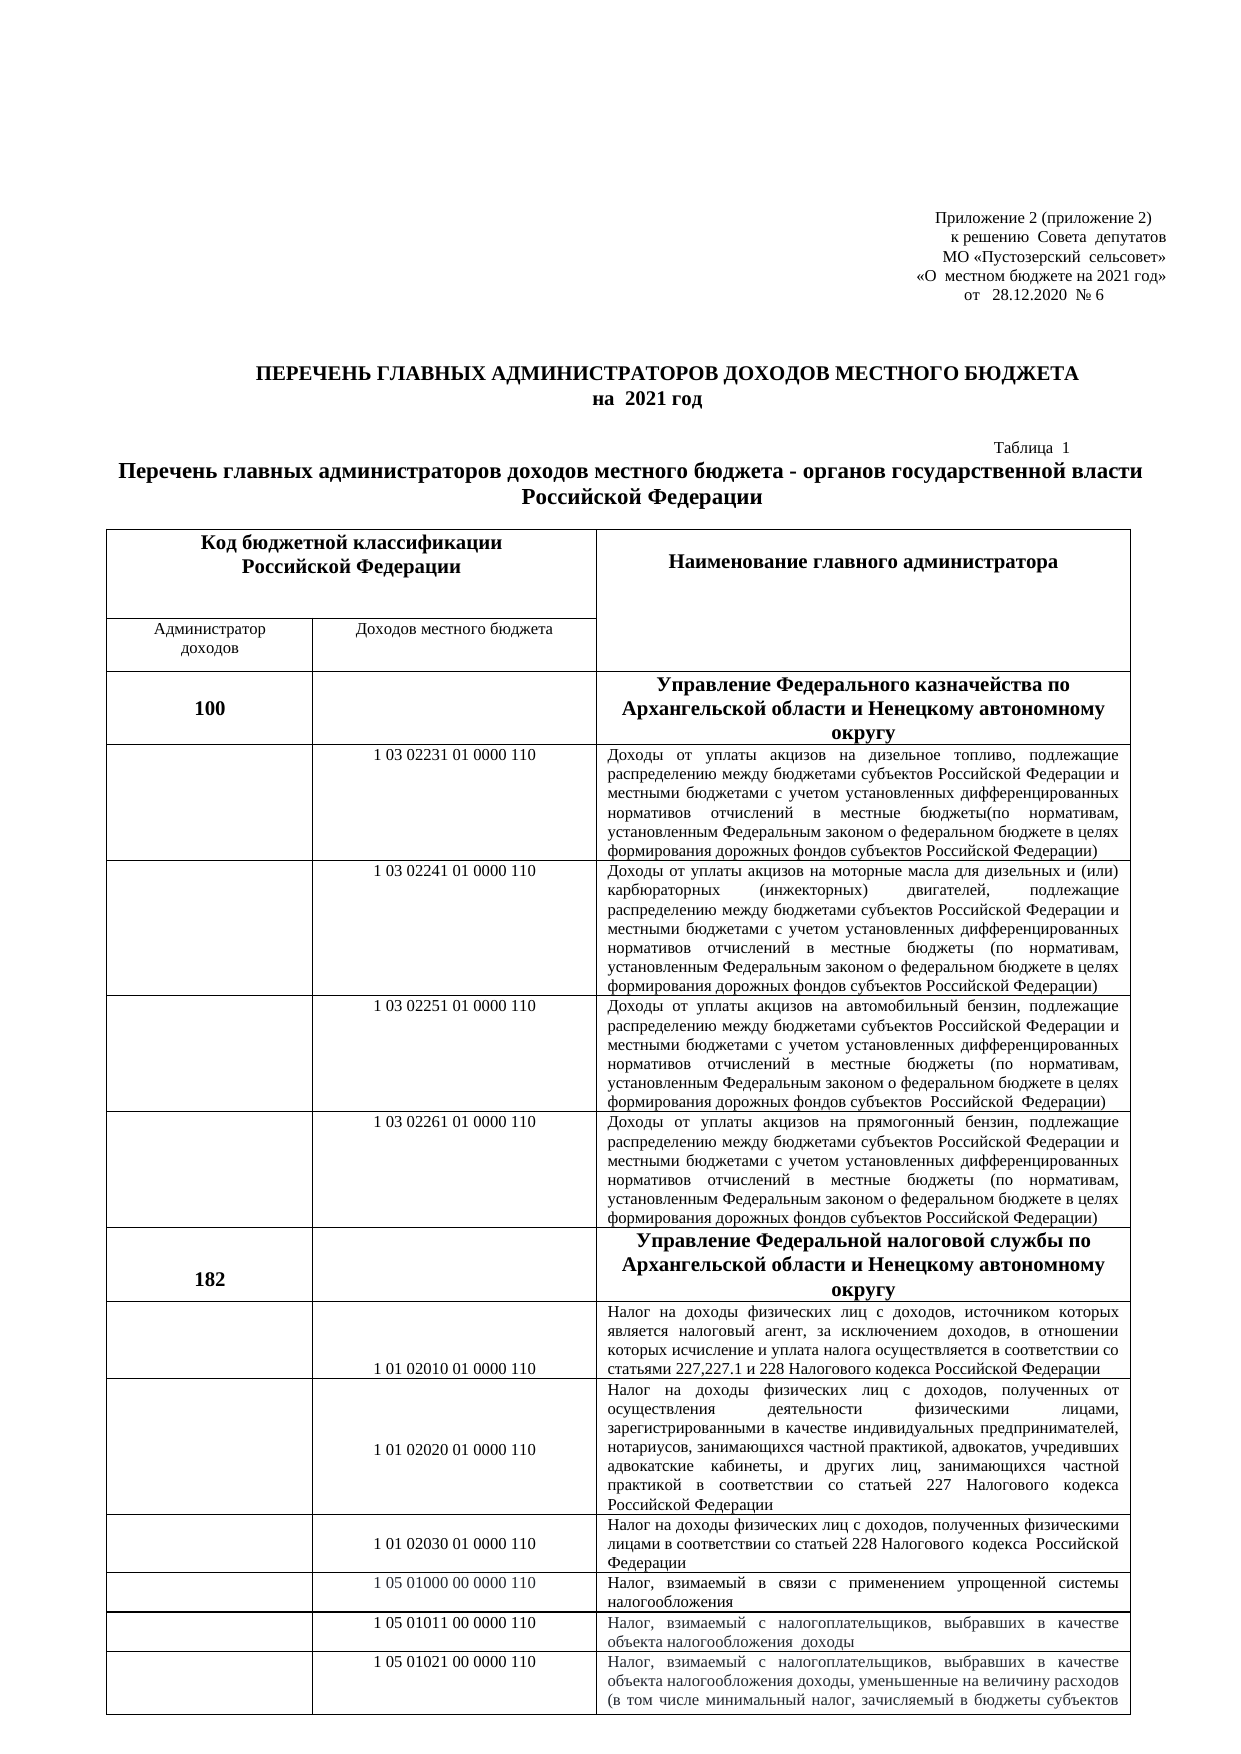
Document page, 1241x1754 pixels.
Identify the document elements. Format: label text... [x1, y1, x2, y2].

text МО «Пустозерский сельсовет» [118, 246, 1166, 266]
table_cell [107, 1613, 312, 1651]
table_cell [313, 1228, 596, 1301]
table_cell 1 01 02020 01 0000 110 [313, 1379, 596, 1513]
table_cell Доходов местного бюджета [313, 619, 596, 671]
text от 28.12.2020 № 6 [118, 285, 1166, 304]
table_cell [107, 1112, 312, 1227]
text Таблица 1 [118, 437, 1166, 457]
table_cell 1 03 02261 01 0000 110 [313, 1112, 596, 1227]
table_cell [107, 1573, 312, 1611]
table_cell Администратор доходов [107, 619, 312, 671]
table_cell [107, 1302, 312, 1378]
table_cell 1 05 01000 00 0000 110 [313, 1573, 596, 1611]
table_cell Управление Федеральной налоговой службы по Архангельской области и Ненецкому автономному округу [597, 1228, 1130, 1301]
table_cell Налог на доходы физических лиц с доходов, полученных от осуществления деятельности физическими лицами, зарегистрированными в качестве индивидуальных предпринимателей, нотариусов, занимающихся частной практикой, адвокатов, учредивших адвокатские кабинеты, и других лиц, занимающихся частной практикой в соответствии со статьей 227 Налогового кодекса Российской Федерации [597, 1379, 1130, 1513]
table_cell 1 01 02010 01 0000 110 [313, 1302, 596, 1378]
table_cell 182 [107, 1228, 312, 1301]
table_cell 1 03 02231 01 0000 110 [313, 745, 596, 860]
table_cell Доходы от уплаты акцизов на автомобильный бензин, подлежащие распределению между бюджетами субъектов Российской Федерации и местными бюджетами с учетом установленных дифференцированных нормативов отчислений в местные бюджеты (по нормативам, установленным Федеральным законом о федеральном бюджете в целях формирования дорожных фондов субъектов Российской Федерации) [597, 996, 1130, 1111]
table_cell [107, 861, 312, 995]
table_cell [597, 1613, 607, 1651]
table_cell [107, 745, 312, 860]
text Российской Федерации [118, 483, 1166, 509]
table_cell Налог на доходы физических лиц с доходов, источником которых является налоговый агент, за исключением доходов, в отношении которых исчисление и уплата налога осуществляется в соответствии со статьями 227,227.1 и 228 Налогового кодекса Российской Федерации [597, 1302, 1130, 1378]
table_cell 1 01 02030 01 0000 110 [313, 1515, 596, 1572]
table_header Код бюджетной классификации Российской Федерации [107, 530, 596, 618]
table_cell 1 03 02241 01 0000 110 [313, 861, 596, 995]
table_cell Налог на доходы физических лиц с доходов, полученных физическими лицами в соответствии со статьей 228 Налогового кодекса Российской Федерации [597, 1515, 1130, 1572]
table_cell [107, 1652, 312, 1714]
table_cell [107, 1515, 312, 1572]
text ПЕРЕЧЕНЬ ГЛАВНЫХ АДМИНИСТРАТОРОВ ДОХОДОВ МЕСТНОГО БЮДЖЕТА [118, 361, 1166, 385]
table_header Наименование главного администратора [597, 530, 1130, 671]
table_cell [313, 672, 596, 744]
table_cell Доходы от уплаты акцизов на прямогонный бензин, подлежащие распределению между бюджетами субъектов Российской Федерации и местными бюджетами с учетом установленных дифференцированных нормативов отчислений в местные бюджеты (по нормативам, установленным Федеральным законом о федеральном бюджете в целях формирования дорожных фондов субъектов Российской Федерации) [597, 1112, 1130, 1227]
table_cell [597, 1652, 1130, 1714]
text на 2021 год [118, 385, 1166, 409]
table_cell Доходы от уплаты акцизов на дизельное топливо, подлежащие распределению между бюджетами субъектов Российской Федерации и местными бюджетами с учетом установленных дифференцированных нормативов отчислений в местные бюджеты(по нормативам, установленным Федеральным законом о федеральном бюджете в целях формирования дорожных фондов субъектов Российской Федерации) [597, 745, 1130, 860]
text Приложение 2 (приложение 2) [118, 208, 1166, 227]
text Перечень главных администраторов доходов местного бюджета - органов государственной власти [118, 457, 1166, 483]
table_cell [107, 996, 312, 1111]
text «О местном бюджете на 2021 год» [118, 266, 1166, 285]
table_cell [107, 1379, 312, 1513]
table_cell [313, 1652, 596, 1714]
table_cell 1 05 01011 00 0000 110 [313, 1613, 596, 1651]
table_cell Доходы от уплаты акцизов на моторные масла для дизельных и (или) карбюраторных (инжекторных) двигателей, подлежащие распределению между бюджетами субъектов Российской Федерации и местными бюджетами с учетом установленных дифференцированных нормативов отчислений в местные бюджеты (по нормативам, установленным Федеральным законом о федеральном бюджете в целях формирования дорожных фондов субъектов Российской Федерации) [597, 861, 1130, 995]
table_cell Налог, взимаемый с налогоплательщиков, выбравших в качестве объекта налогообложения доходы [854, 1613, 1130, 1651]
table_cell Налог, взимаемый в связи с применением упрощенной системы налогообложения [597, 1573, 1130, 1611]
table_cell 1 03 02251 01 0000 110 [313, 996, 596, 1111]
table_cell Управление Федерального казначейства по Архангельской области и Ненецкому автономному округу [597, 672, 1130, 744]
text к решению Совета депутатов [118, 227, 1166, 246]
table_cell 100 [107, 672, 312, 744]
